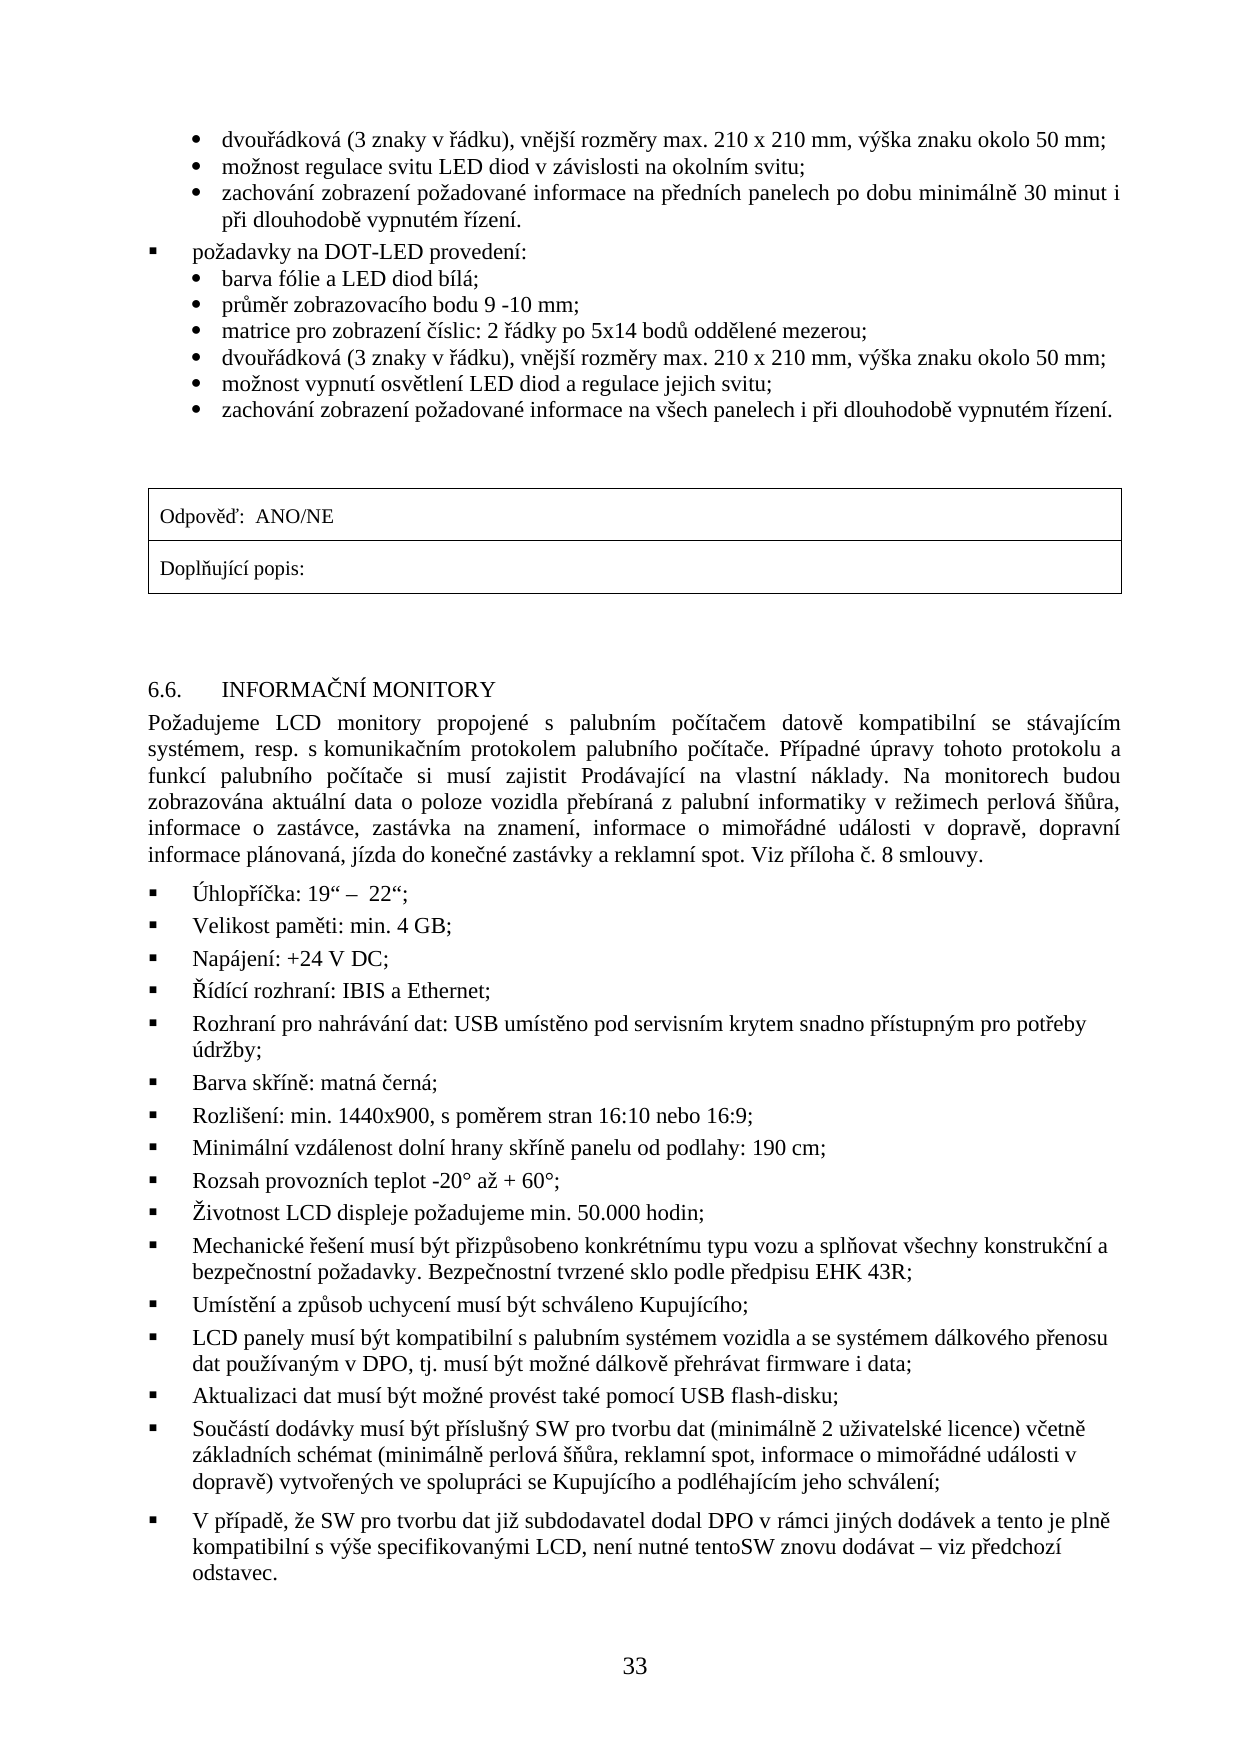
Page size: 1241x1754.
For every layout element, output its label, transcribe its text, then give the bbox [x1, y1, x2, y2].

list dvouřádková (3 znaky v řádku), vnější rozměry max. 210 x 210 mm, výška znaku okolo 50 mm; [192, 127, 1122, 153]
list Minimální vzdálenost dolní hrany skříně panelu od podlahy: 190 cm; [148, 1134, 1122, 1161]
list Řídící rozhraní: IBIS a Ethernet; [148, 977, 1122, 1004]
list Mechanické řešení musí být přizpůsobeno konkrétnímu typu vozu a splňovat všechny konstrukční a bezpečnostní požadavky. Bezpečnostní tvrzené sklo podle předpisu EHK 43R; [148, 1232, 1122, 1285]
table_cell Doplňující popis: [149, 541, 1121, 593]
text Požadujeme LCD monitory propojené s palubním počítačem datově kompatibilní se stávajícím systémem, resp. s komunikačním protokolem palubního počítače. Případné úpravy tohoto protokolu a funkcí palubního počítače si musí zajistit Prodávající na vlastní náklady. Na monitorech budou zobrazována aktuální data o poloze vozidla přebíraná z palubní informatiky v režimech perlová šňůra, informace o zastávce, zastávka na znamení, informace o mimořádné události v dopravě, dopravní informace plánovaná, jízda do konečné zastávky a reklamní spot. Viz příloha č. 8 smlouvy. [148, 709, 1122, 867]
subtitle INFORMAČNÍ MONITORy [148, 676, 1122, 703]
list dvouřádková (3 znaky v řádku), vnější rozměry max. 210 x 210 mm, výška znaku okolo 50 mm; [192, 344, 1122, 370]
list Barva skříně: matná černá; [148, 1069, 1122, 1095]
list Aktualizaci dat musí být možné provést také pomocí USB flash-disku; [148, 1383, 1122, 1409]
list Umístění a způsob uchycení musí být schváleno Kupujícího; [148, 1291, 1122, 1317]
list Životnost LCD displeje požadujeme min. 50.000 hodin; [148, 1199, 1122, 1226]
list Úhlopříčka: 19“ – 22“; [148, 880, 1122, 906]
list LCD panely musí být kompatibilní s palubním systémem vozidla a se systémem dálkového přenosu dat používaným v DPO, tj. musí být možné dálkově přehrávat firmware i data; [148, 1324, 1122, 1376]
list možnost vypnutí osvětlení LED diod a regulace jejich svitu; [192, 370, 1122, 396]
list V případě, že SW pro tvorbu dat již subdodavatel dodal DPO v rámci jiných dodávek a tento je plně kompatibilní s výše specifikovanými LCD, není nutné tentoSW znovu dodávat – viz předchozí odstavec. [148, 1507, 1122, 1586]
list Velikost paměti: min. 4 GB; [148, 912, 1122, 939]
list Součástí dodávky musí být příslušný SW pro tvorbu dat (minimálně 2 uživatelské licence) včetně základních schémat (minimálně perlová šňůra, reklamní spot, informace o mimořádné události v dopravě) vytvořených ve spolupráci se Kupujícího a podléhajícím jeho schválení; [148, 1415, 1122, 1494]
list barva fólie a LED diod bílá; [192, 264, 1122, 291]
list Rozsah provozních teplot -20° až + 60°; [148, 1167, 1122, 1193]
list požadavky na DOT-LED provedení: [148, 238, 1122, 264]
list zachování zobrazení požadované informace na předních panelech po dobu minimálně 30 minut i při dlouhodobě vypnutém řízení. [192, 179, 1122, 232]
list matrice pro zobrazení číslic: 2 řádky po 5x14 bodů oddělené mezerou; [192, 317, 1122, 344]
list Napájení: +24 V DC; [148, 945, 1122, 971]
list průměr zobrazovacího bodu 9 -10 mm; [192, 291, 1122, 317]
table_header Odpověď: ANO/NE [149, 489, 1121, 540]
list možnost regulace svitu LED diod v závislosti na okolním svitu; [192, 153, 1122, 179]
list zachování zobrazení požadované informace na všech panelech i při dlouhodobě vypnutém řízení. [192, 396, 1122, 423]
list Rozlišení: min. 1440x900, s poměrem stran 16:10 nebo 16:9; [148, 1102, 1122, 1128]
list Rozhraní pro nahrávání dat: USB umístěno pod servisním krytem snadno přístupným pro potřeby údržby; [148, 1010, 1122, 1063]
